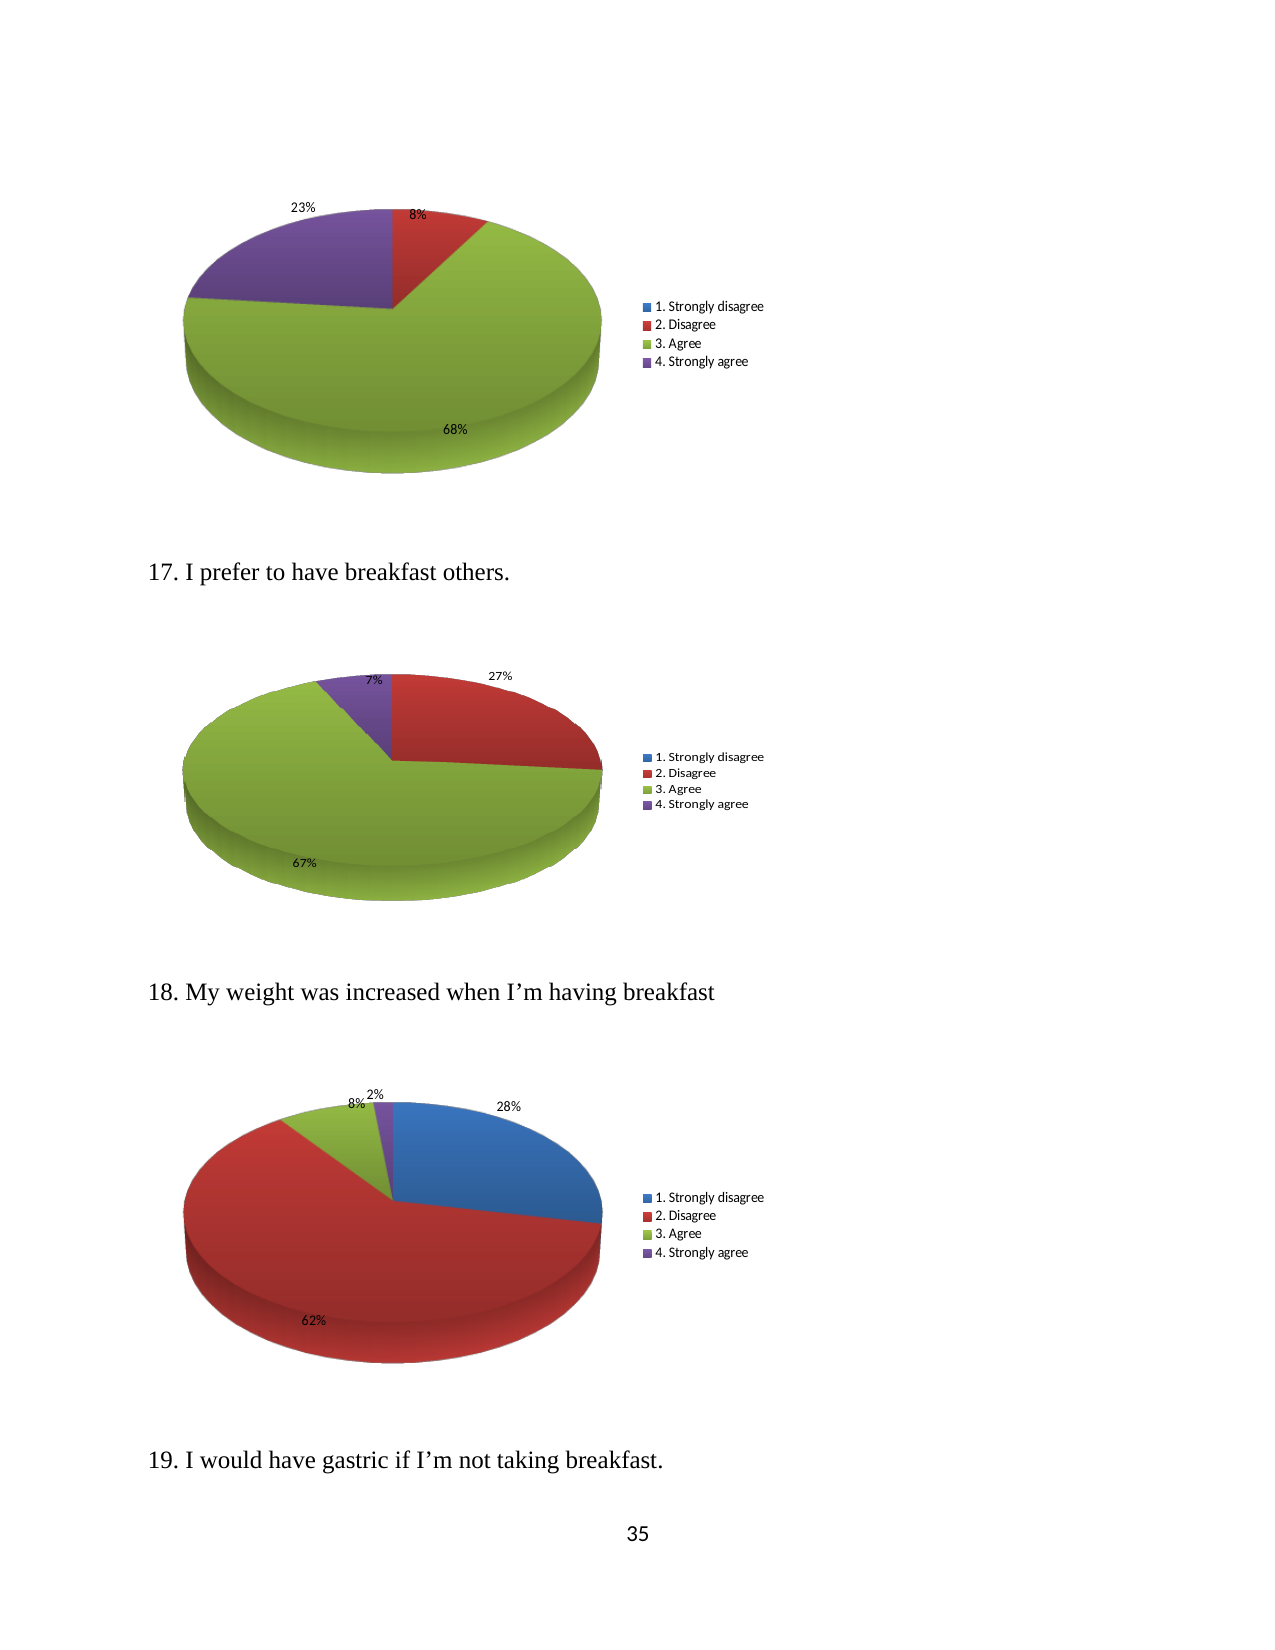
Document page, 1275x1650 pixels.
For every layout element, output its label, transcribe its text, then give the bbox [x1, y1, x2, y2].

text 17. I prefer to have breakfast others. [148, 557, 1127, 586]
text 19. I would have gastric if I’m not taking breakfast. [148, 1446, 1127, 1474]
text 18. My weight was increased when I’m having breakfast [148, 977, 1127, 1006]
